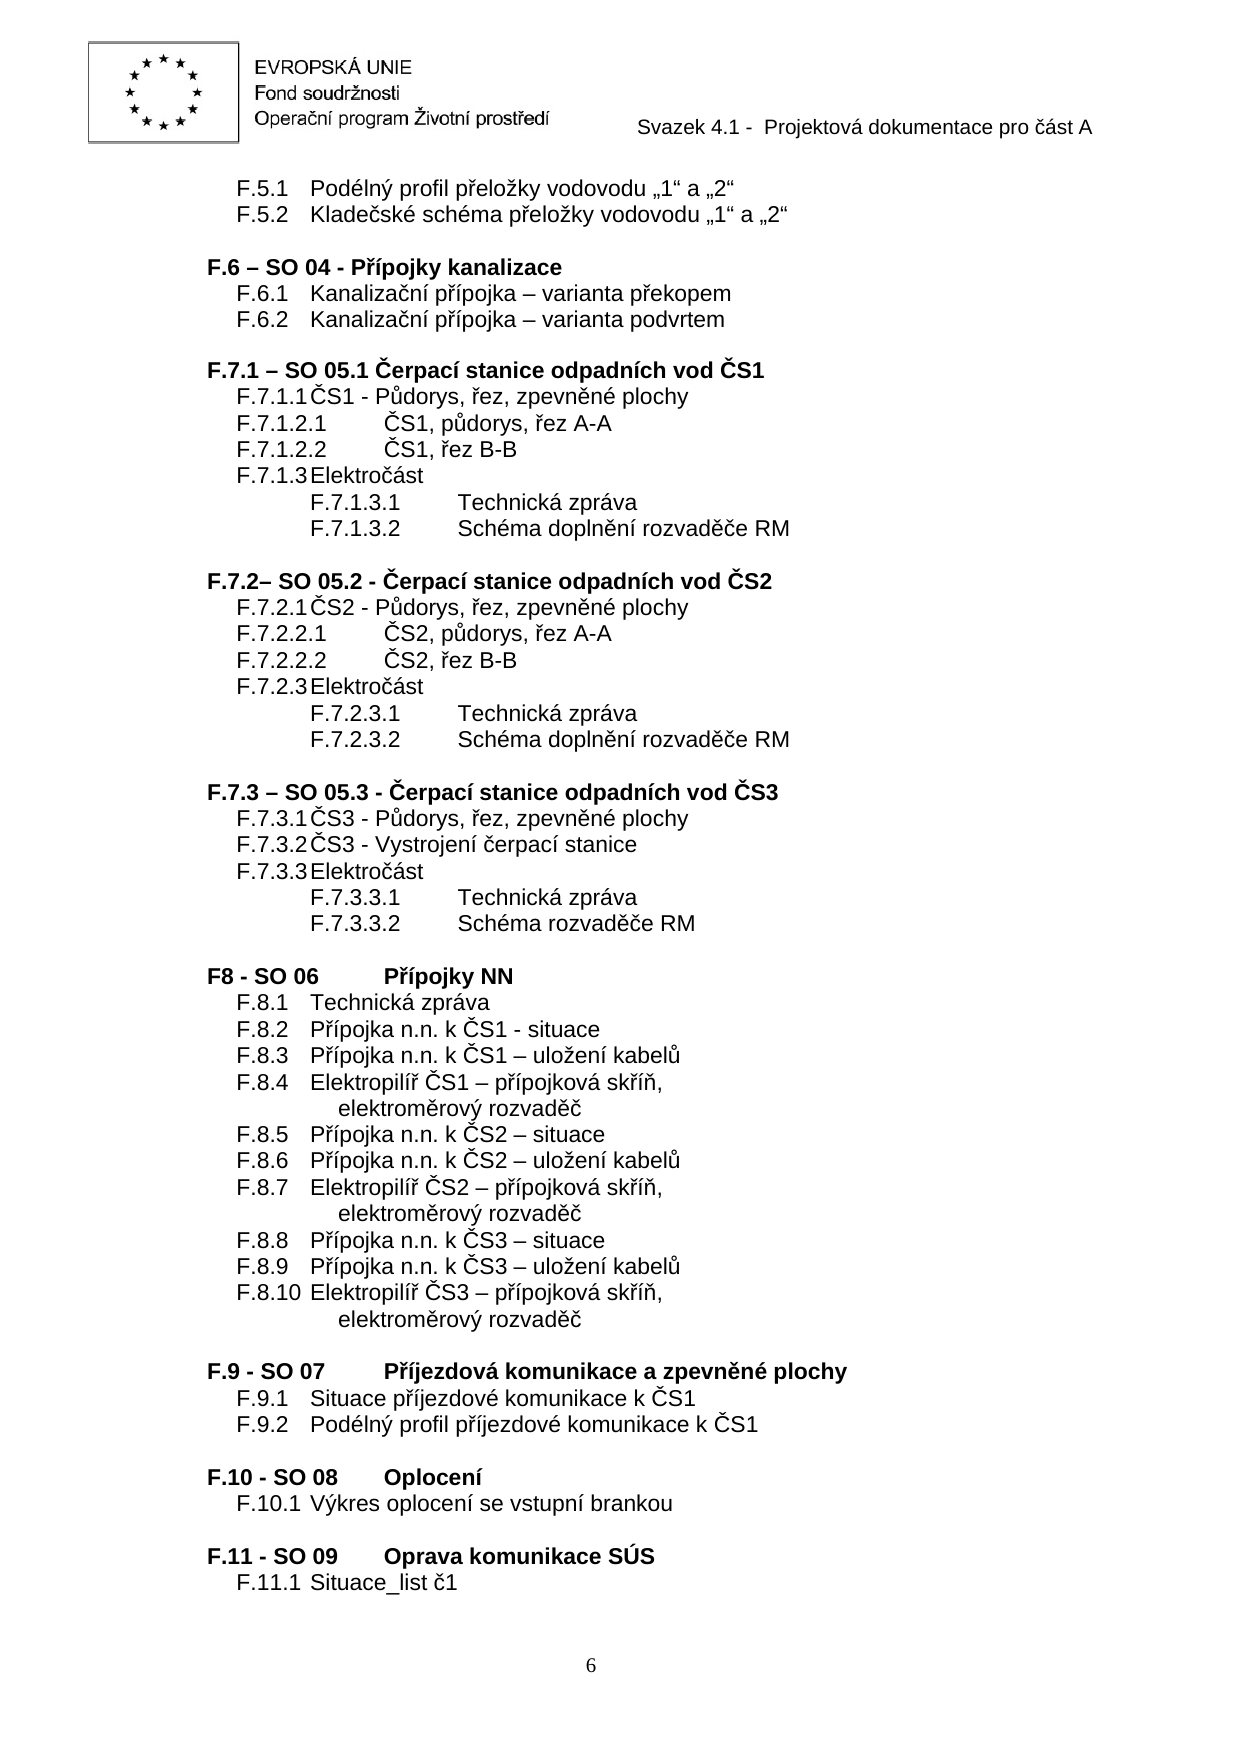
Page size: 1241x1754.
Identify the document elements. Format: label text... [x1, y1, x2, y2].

text F.7.3.3 Elektročást [162, 858, 1093, 884]
text F.7.2.2.1 ČS2, půdorys, řez A-A [162, 620, 1093, 647]
text F.7.1 – SO 05.1 Čerpací stanice odpadních vod ČS1 [162, 357, 1093, 383]
text elektroměrový rozvaděč [162, 1200, 1093, 1227]
text F.7.3.1 ČS3 - Půdorys, řez, zpevněné plochy [162, 805, 1093, 831]
text elektroměrový rozvaděč [162, 1306, 1093, 1332]
text F.8.7 Elektropilíř ČS2 – přípojková skříň, [162, 1174, 1093, 1200]
text F.7.1.3.1 Technická zpráva [162, 489, 1093, 515]
text F.11 - SO 09 Oprava komunikace SÚS [162, 1543, 1093, 1569]
picture [79, 36, 556, 147]
text F.6 – SO 04 - Přípojky kanalizace [162, 254, 1093, 280]
text F.7.2.3.1 Technická zpráva [162, 699, 1093, 726]
text F.8.8 Přípojka n.n. k ČS3 – situace [162, 1227, 1093, 1253]
text F.5.1 Podélný profil přeložky vodovodu „1“ a „2“ [162, 175, 1093, 201]
text F.5.2 Kladečské schéma přeložky vodovodu „1“ a „2“ [162, 201, 1093, 227]
text F.11.1 Situace_list č1 [162, 1569, 1093, 1596]
text F.7.2– SO 05.2 - Čerpací stanice odpadních vod ČS2 [162, 568, 1093, 594]
text F.10.1 Výkres oplocení se vstupní brankou [162, 1490, 1093, 1516]
text F.8.1 Technická zpráva [162, 989, 1093, 1016]
text F.10 - SO 08 Oplocení [162, 1464, 1093, 1490]
text F.7.1.3 Elektročást [162, 462, 1093, 489]
text F.7.3.3.1 Technická zpráva [162, 884, 1093, 910]
text F.6.2 Kanalizační přípojka – varianta podvrtem [162, 306, 1093, 333]
text F.7.3.2 ČS3 - Vystrojení čerpací stanice [162, 831, 1093, 858]
text F.7.1.2.1 ČS1, půdorys, řez A-A [162, 409, 1093, 436]
text F.7.3 – SO 05.3 - Čerpací stanice odpadních vod ČS3 [162, 778, 1093, 805]
text F.8.4 Elektropilíř ČS1 – přípojková skříň, [162, 1068, 1093, 1095]
text F.7.1.1 ČS1 - Půdorys, řez, zpevněné plochy [162, 383, 1093, 409]
text F.9 - SO 07 Příjezdová komunikace a zpevněné plochy [162, 1358, 1093, 1385]
text F.7.2.3 Elektročást [162, 673, 1093, 699]
text F.6.1 Kanalizační přípojka – varianta překopem [162, 280, 1093, 306]
text F.7.2.2.2 ČS2, řez B-B [162, 647, 1093, 673]
text F8 - SO 06 Přípojky NN [162, 963, 1093, 989]
text F.7.1.3.2 Schéma doplnění rozvaděče RM [162, 515, 1093, 541]
text F.9.2 Podélný profil příjezdové komunikace k ČS1 [162, 1411, 1093, 1437]
text F.7.2.3.2 Schéma doplnění rozvaděče RM [162, 726, 1093, 752]
text F.8.9 Přípojka n.n. k ČS3 – uložení kabelů [162, 1253, 1093, 1279]
text F.9.1 Situace příjezdové komunikace k ČS1 [162, 1385, 1093, 1411]
text F.8.2 Přípojka n.n. k ČS1 - situace [162, 1016, 1093, 1042]
text elektroměrový rozvaděč [162, 1095, 1093, 1121]
text F.8.5 Přípojka n.n. k ČS2 – situace [162, 1121, 1093, 1147]
text F.7.1.2.2 ČS1, řez B-B [162, 436, 1093, 462]
text F.8.6 Přípojka n.n. k ČS2 – uložení kabelů [162, 1147, 1093, 1174]
text F.8.3 Přípojka n.n. k ČS1 – uložení kabelů [162, 1042, 1093, 1068]
text F.8.10 Elektropilíř ČS3 – přípojková skříň, [162, 1279, 1093, 1306]
text F.7.3.3.2 Schéma rozvaděče RM [162, 910, 1093, 937]
text F.7.2.1 ČS2 - Půdorys, řez, zpevněné plochy [162, 594, 1093, 620]
